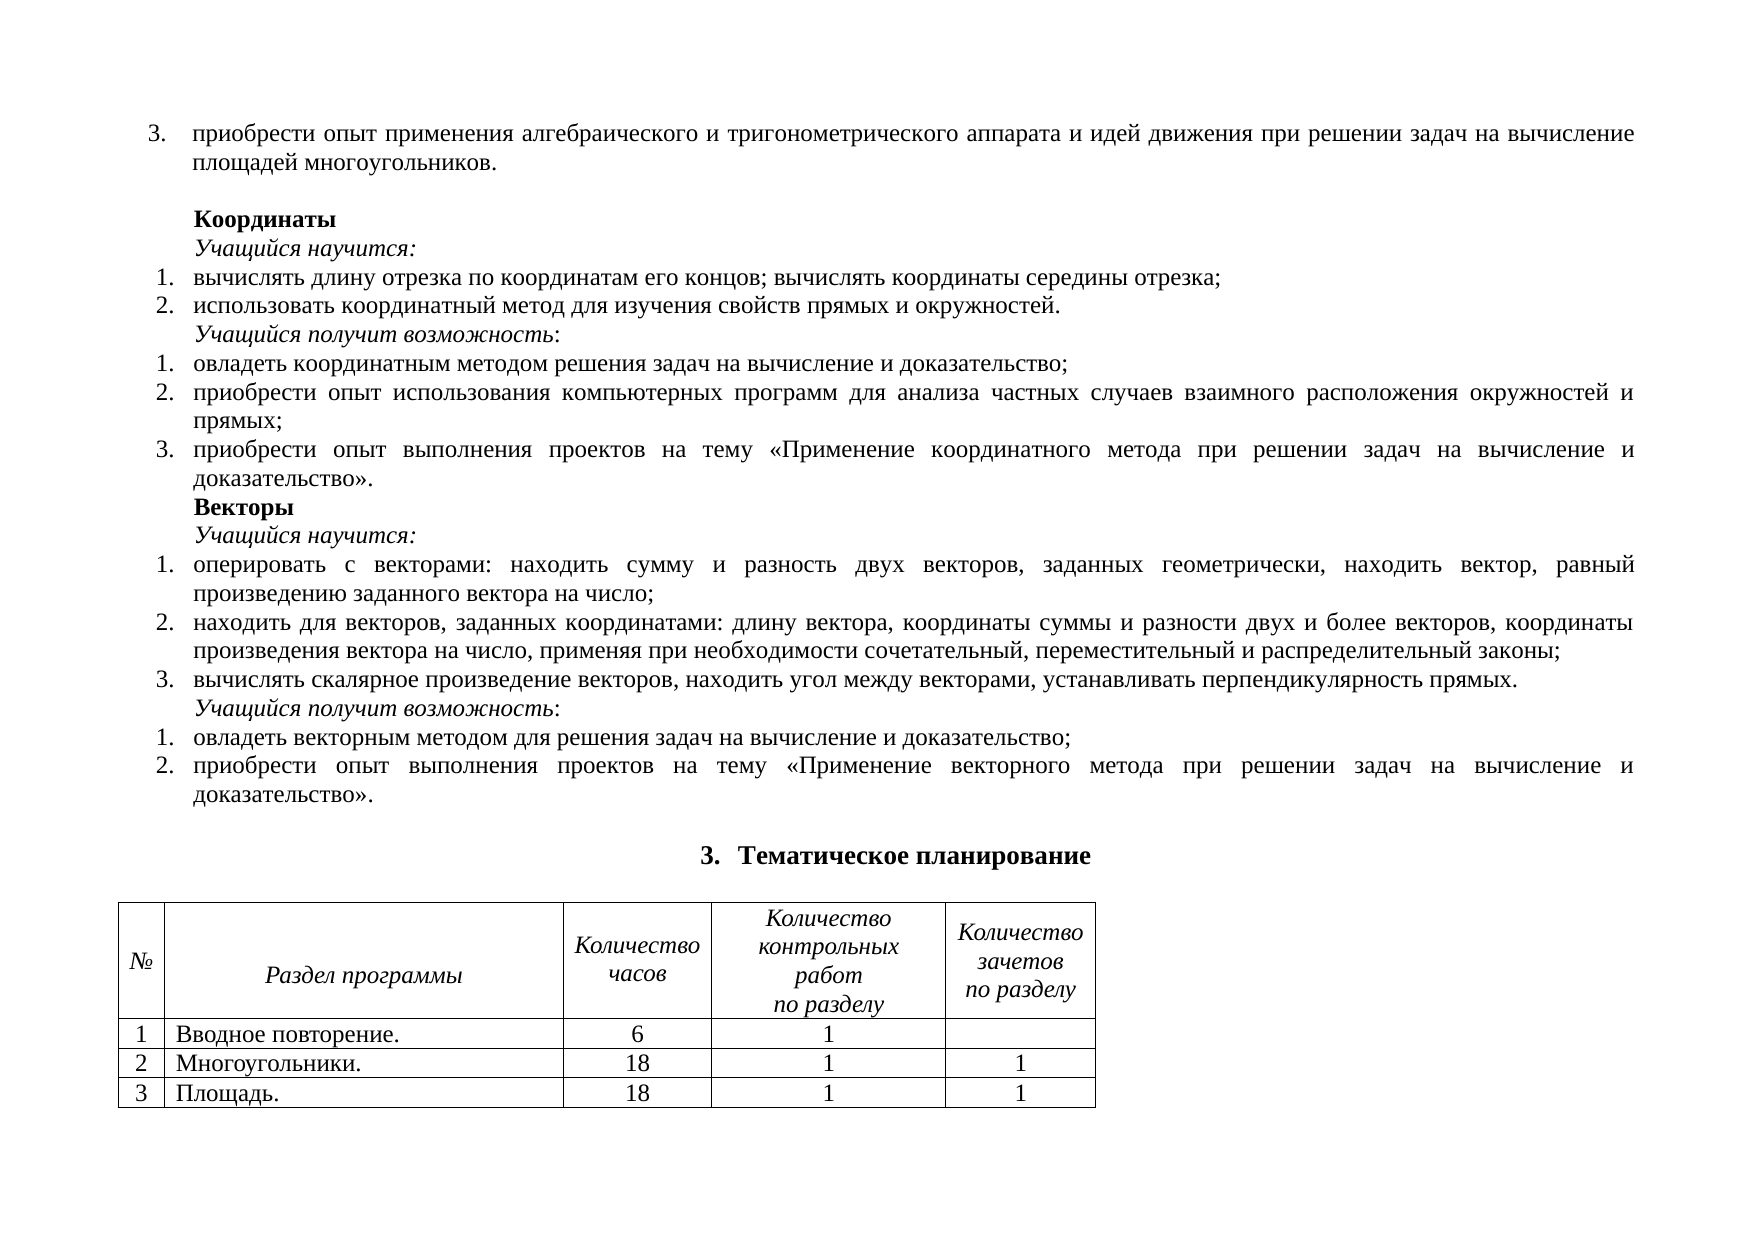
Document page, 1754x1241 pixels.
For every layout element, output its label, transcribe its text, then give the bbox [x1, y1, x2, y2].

list приобрести опыт выполнения проектов на тему «Применение векторного метода при решении задач на вычисление и доказательство». [156, 751, 1636, 808]
list приобрести опыт выполнения проектов на тему «Применение координатного метода при решении задач на вычисление и доказательство». [156, 434, 1636, 492]
table_header Количество часов [564, 903, 711, 1018]
list использовать координатный метод для изучения свойств прямых и окружностей. [156, 291, 1636, 319]
table_header Количество зачетов по разделу [946, 903, 1095, 1018]
table_cell 2 [119, 1049, 164, 1077]
table_cell [946, 1019, 1095, 1047]
table_cell 1 [946, 1078, 1095, 1107]
list приобрести опыт применения алгебраического и тригонометрического аппарата и идей движения при решении задач на вычисление площадей многоугольников. [148, 118, 1636, 176]
table_cell 18 [564, 1049, 711, 1077]
text Координаты [118, 204, 1636, 233]
list приобрести опыт использования компьютерных программ для анализа частных случаев взаимного расположения окружностей и прямых; [156, 377, 1636, 434]
table_cell Вводное повторение. [165, 1019, 563, 1047]
list оперировать с векторами: находить сумму и разность двух векторов, заданных геометрически, находить вектор, равный произведению заданного вектора на число; [156, 549, 1636, 607]
table_cell 6 [564, 1019, 711, 1047]
table_header Раздел программы [165, 903, 563, 1018]
list Тематическое планирование [156, 839, 1636, 870]
table_cell Площадь. [165, 1078, 563, 1107]
list овладеть координатным методом решения задач на вычисление и доказательство; [156, 348, 1636, 377]
table_cell Многоугольники. [165, 1049, 563, 1077]
list вычислять длину отрезка по координатам его концов; вычислять координаты середины отрезка; [156, 262, 1636, 291]
table_cell 1 [712, 1078, 945, 1107]
table_header № [119, 903, 164, 1018]
table_cell 3 [119, 1078, 164, 1107]
table_cell 1 [712, 1049, 945, 1077]
text Учащийся научится: [118, 521, 1636, 549]
table_cell 18 [564, 1078, 711, 1107]
text Учащийся получит возможность: [118, 319, 1636, 348]
list вычислять скалярное произведение векторов, находить угол между векторами, устанавливать перпендикулярность прямых. [156, 664, 1636, 693]
table_cell 1 [712, 1019, 945, 1047]
table_cell 1 [119, 1019, 164, 1047]
text Векторы [118, 492, 1636, 521]
table_cell 1 [946, 1049, 1095, 1077]
list овладеть векторным методом для решения задач на вычисление и доказательство; [156, 722, 1636, 751]
table_header Количество контрольных работ по разделу [712, 903, 945, 1018]
list находить для векторов, заданных координатами: длину вектора, координаты суммы и разности двух и более векторов, координаты произведения вектора на число, применяя при необходимости сочетательный, переместительный и распределительный законы; [156, 607, 1636, 664]
text Учащийся научится: [118, 233, 1636, 262]
text Учащийся получит возможность: [118, 693, 1636, 722]
